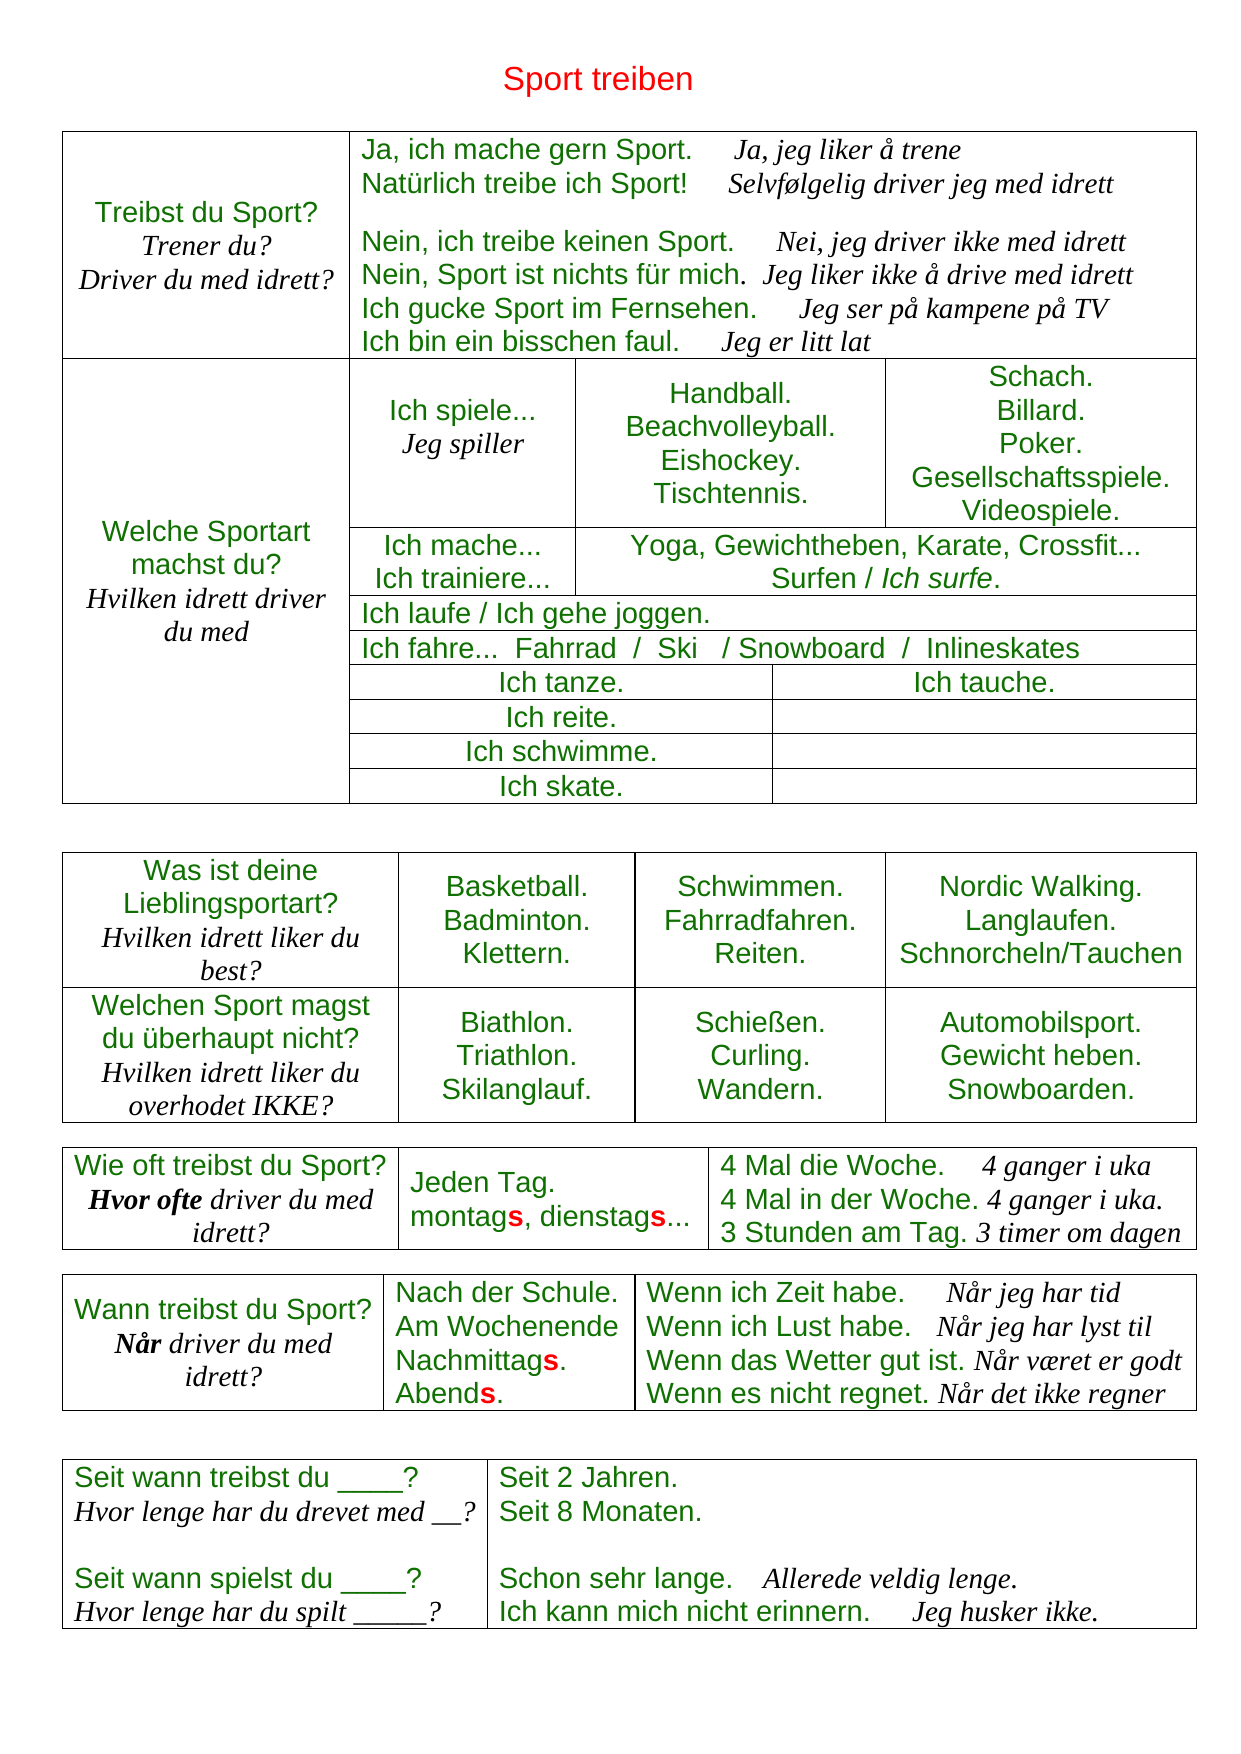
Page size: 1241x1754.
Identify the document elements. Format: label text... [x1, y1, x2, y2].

table_cell Ich tauche. [773, 665, 1196, 699]
table_cell Schach. Billard. Poker. Gesellschaftsspiele. Videospiele. [886, 359, 1196, 527]
table_header Seit 2 Jahren. Seit 8 Monaten. Schon sehr lange. Allerede veldig lenge. Ich kann mich nicht erinnern. Jeg husker ikke. [488, 1460, 1196, 1628]
text Sport treiben [74, 59, 1122, 98]
table_cell Ich skate. [350, 769, 772, 802]
table_header Seit wann treibst du ____? Hvor lenge har du drevet med __? Seit wann spielst du ____? Hvor lenge har du spilt _____? [63, 1460, 487, 1628]
table_cell Schießen. Curling. Wandern. [636, 988, 885, 1122]
table_cell Welchen Sport magst du überhaupt nicht? Hvilken idrett liker du overhodet IKKE? [63, 988, 398, 1122]
table_header Wenn ich Zeit habe. Når jeg har tid Wenn ich Lust habe. Når jeg har lyst til Wenn das Wetter gut ist. Når været er godt Wenn es nicht regnet. Når det ikke regner [636, 1275, 1196, 1410]
table_header Wie oft treibst du Sport? Hvor ofte driver du med idrett? [63, 1148, 398, 1249]
table_cell Ich mache... Ich trainiere... [350, 528, 575, 595]
table_cell Ich reite. [350, 700, 772, 733]
table_cell Ich tanze. [350, 665, 772, 699]
table_cell Biathlon. Triathlon. Skilanglauf. [399, 988, 634, 1122]
table_header 4 Mal die Woche. 4 ganger i uka 4 Mal in der Woche. 4 ganger i uka. 3 Stunden am Tag. 3 timer om dagen [709, 1148, 1196, 1249]
table_cell [773, 769, 1196, 802]
table_header Jeden Tag. montags, dienstags... [399, 1148, 708, 1249]
table_header Was ist deine Lieblingsportart? Hvilken idrett liker du best? [63, 853, 398, 987]
table_cell Ich schwimme. [350, 734, 772, 768]
table_cell Handball. Beachvolleyball. Eishockey. Tischtennis. [576, 359, 885, 527]
table_cell [773, 734, 1196, 768]
table_header Ja, ich mache gern Sport. Ja, jeg liker å trene Natürlich treibe ich Sport! Selvfølgelig driver jeg med idrett Nein, ich treibe keinen Sport. Nei, jeg driver ikke med idrett Nein, Sport ist nichts für mich. Jeg liker ikke å drive med idrett Ich gucke Sport im Fernsehen. Jeg ser på kampene på TV Ich bin ein bisschen faul. Jeg er litt lat [350, 132, 1196, 358]
table_header Nach der Schule. Am Wochenende Nachmittags. Abends. [384, 1275, 634, 1410]
table_cell Ich fahre... Fahrrad / Ski / Snowboard / Inlineskates [350, 631, 1196, 664]
table_cell Automobilsport. Gewicht heben. Snowboarden. [886, 988, 1196, 1122]
table_cell Yoga, Gewichtheben, Karate, Crossfit... Surfen / Ich surfe. [576, 528, 1196, 595]
table_cell Ich laufe / Ich gehe joggen. [350, 596, 1196, 629]
table_header Treibst du Sport? Trener du? Driver du med idrett? [63, 132, 349, 358]
table_cell [773, 700, 1196, 733]
table_cell Ich spiele... Jeg spiller [350, 359, 575, 527]
table_header Wann treibst du Sport? Når driver du med idrett? [63, 1275, 383, 1410]
table_cell Welche Sportart machst du? Hvilken idrett driver du med [63, 359, 349, 802]
table_header Nordic Walking. Langlaufen. Schnorcheln/Tauchen [886, 853, 1196, 987]
table_header Basketball. Badminton. Klettern. [399, 853, 634, 987]
table_header Schwimmen. Fahrradfahren. Reiten. [636, 853, 885, 987]
